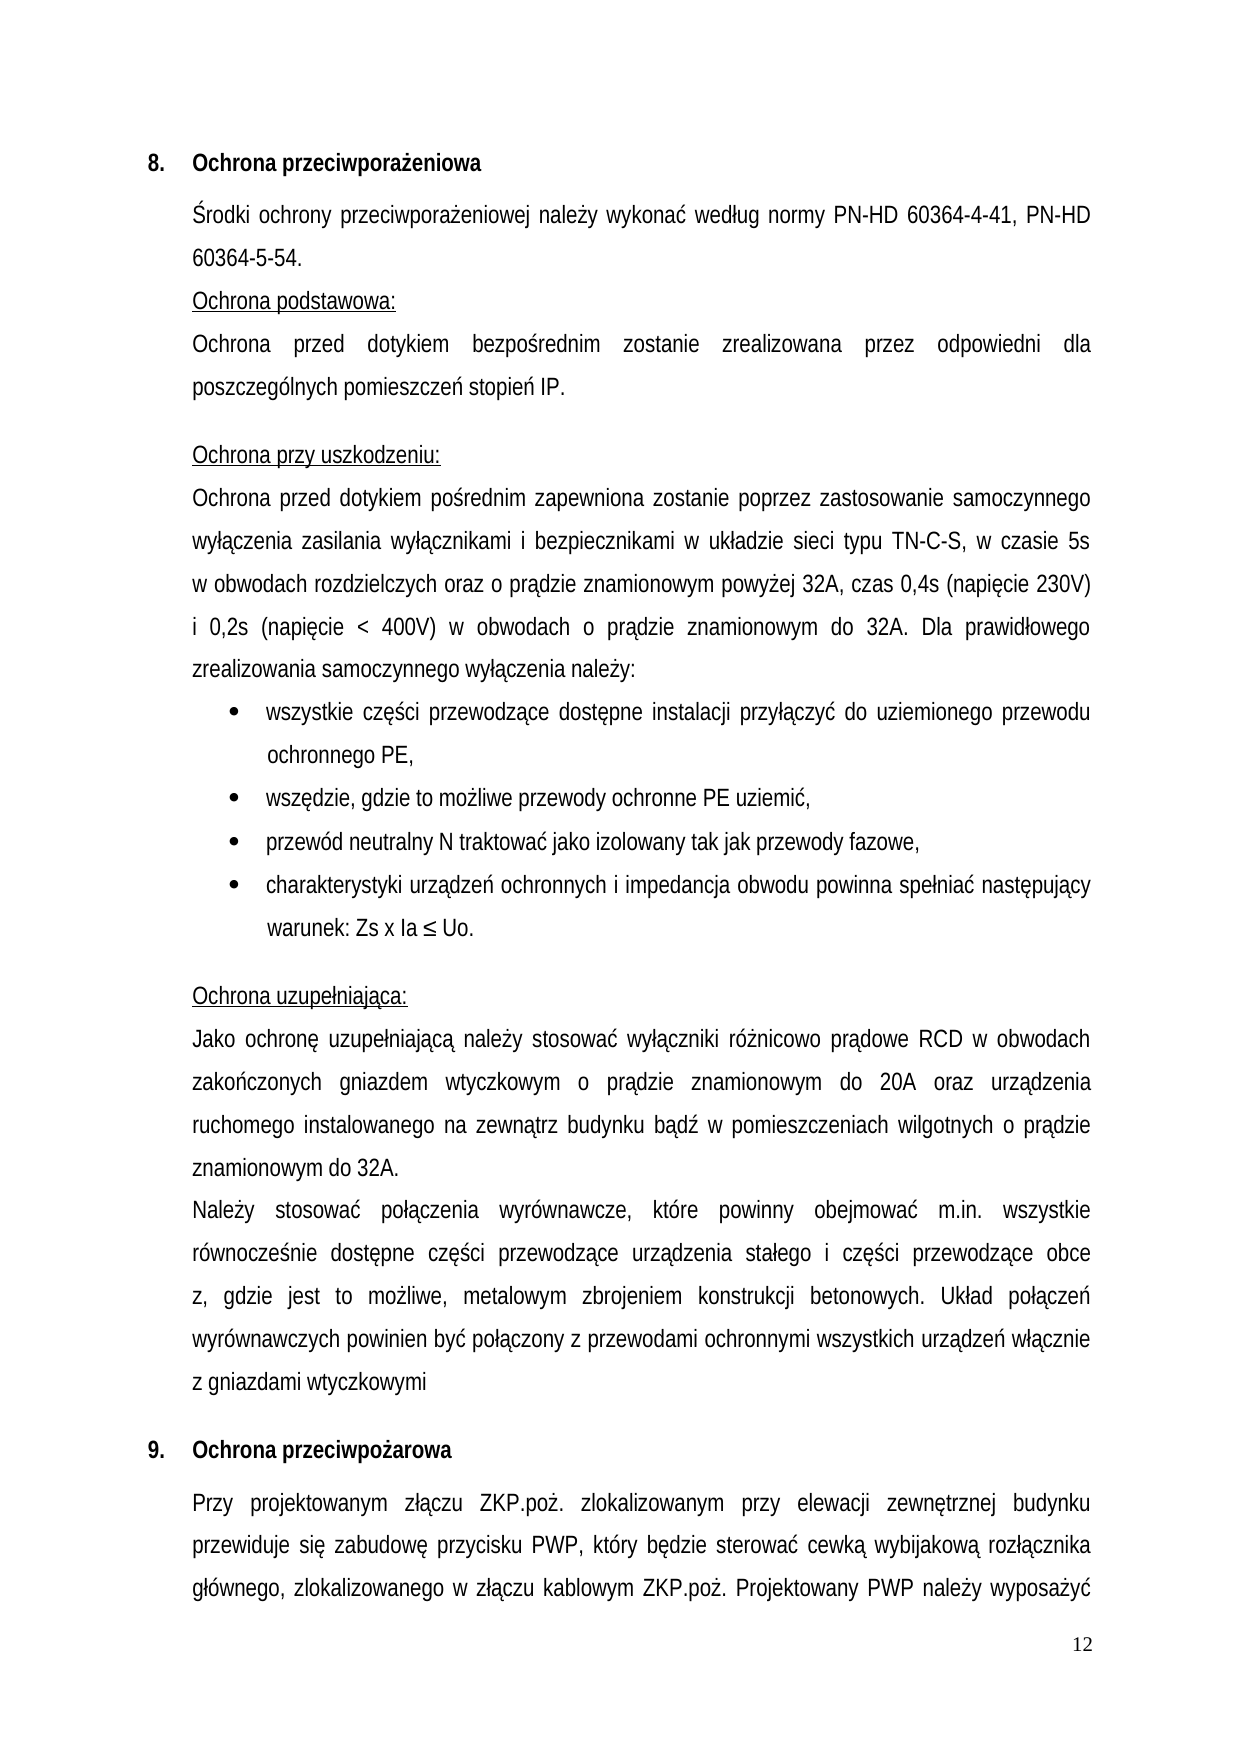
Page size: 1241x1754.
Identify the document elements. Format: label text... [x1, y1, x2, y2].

subtitle Ochrona przeciwpożarowa [148, 1435, 1093, 1464]
list przewód neutralny N traktować jako izolowany tak jak przewody fazowe, [229, 827, 1093, 855]
text Należy stosować połączenia wyrównawcze, które powinny obejmować m.in. wszystkie równocześnie dostępne części przewodzące urządzenia stałego i części przewodzące obce z, gdzie jest to możliwe, metalowym zbrojeniem konstrukcji betonowych. Układ połączeń wyrównawczych powinien być połączony z przewodami ochronnymi wszystkich urządzeń włącznie z gniazdami wtyczkowymi [192, 1195, 1093, 1396]
text Ochrona przy uszkodzeniu: [192, 440, 1093, 468]
list wszędzie, gdzie to możliwe przewody ochronne PE uziemić, [229, 783, 1093, 812]
text Ochrona podstawowa: [192, 286, 1093, 315]
text Ochrona przed dotykiem pośrednim zapewniona zostanie poprzez zastosowanie samoczynnego wyłączenia zasilania wyłącznikami i bezpiecznikami w układzie sieci typu TN-C-S, w czasie 5s w obwodach rozdzielczych oraz o prądzie znamionowym powyżej 32A, czas 0,4s (napięcie 230V) i 0,2s (napięcie < 400V) w obwodach o prądzie znamionowym do 32A. Dla prawidłowego zrealizowania samoczynnego wyłączenia należy: [192, 483, 1093, 683]
list wszystkie części przewodzące dostępne instalacji przyłączyć do uziemionego przewodu ochronnego PE, [229, 697, 1093, 769]
list charakterystyki urządzeń ochronnych i impedancja obwodu powinna spełniać następujący warunek: Zs x Ia ≤ Uo. [229, 870, 1093, 942]
text Jako ochronę uzupełniającą należy stosować wyłączniki różnicowo prądowe RCD w obwodach zakończonych gniazdem wtyczkowym o prądzie znamionowym do 20A oraz urządzenia ruchomego instalowanego na zewnątrz budynku bądź w pomieszczeniach wilgotnych o prądzie znamionowym do 32A. [192, 1024, 1093, 1181]
text Ochrona przed dotykiem bezpośrednim zostanie zrealizowana przez odpowiedni dla poszczególnych pomieszczeń stopień IP. [192, 329, 1093, 401]
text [192, 1488, 1093, 1602]
text Ochrona uzupełniająca: [192, 981, 1093, 1009]
subtitle Ochrona przeciwporażeniowa [148, 148, 1093, 176]
text Środki ochrony przeciwporażeniowej należy wykonać według normy PN-HD 60364-4-41, PN-HD 60364-5-54. [192, 200, 1093, 272]
